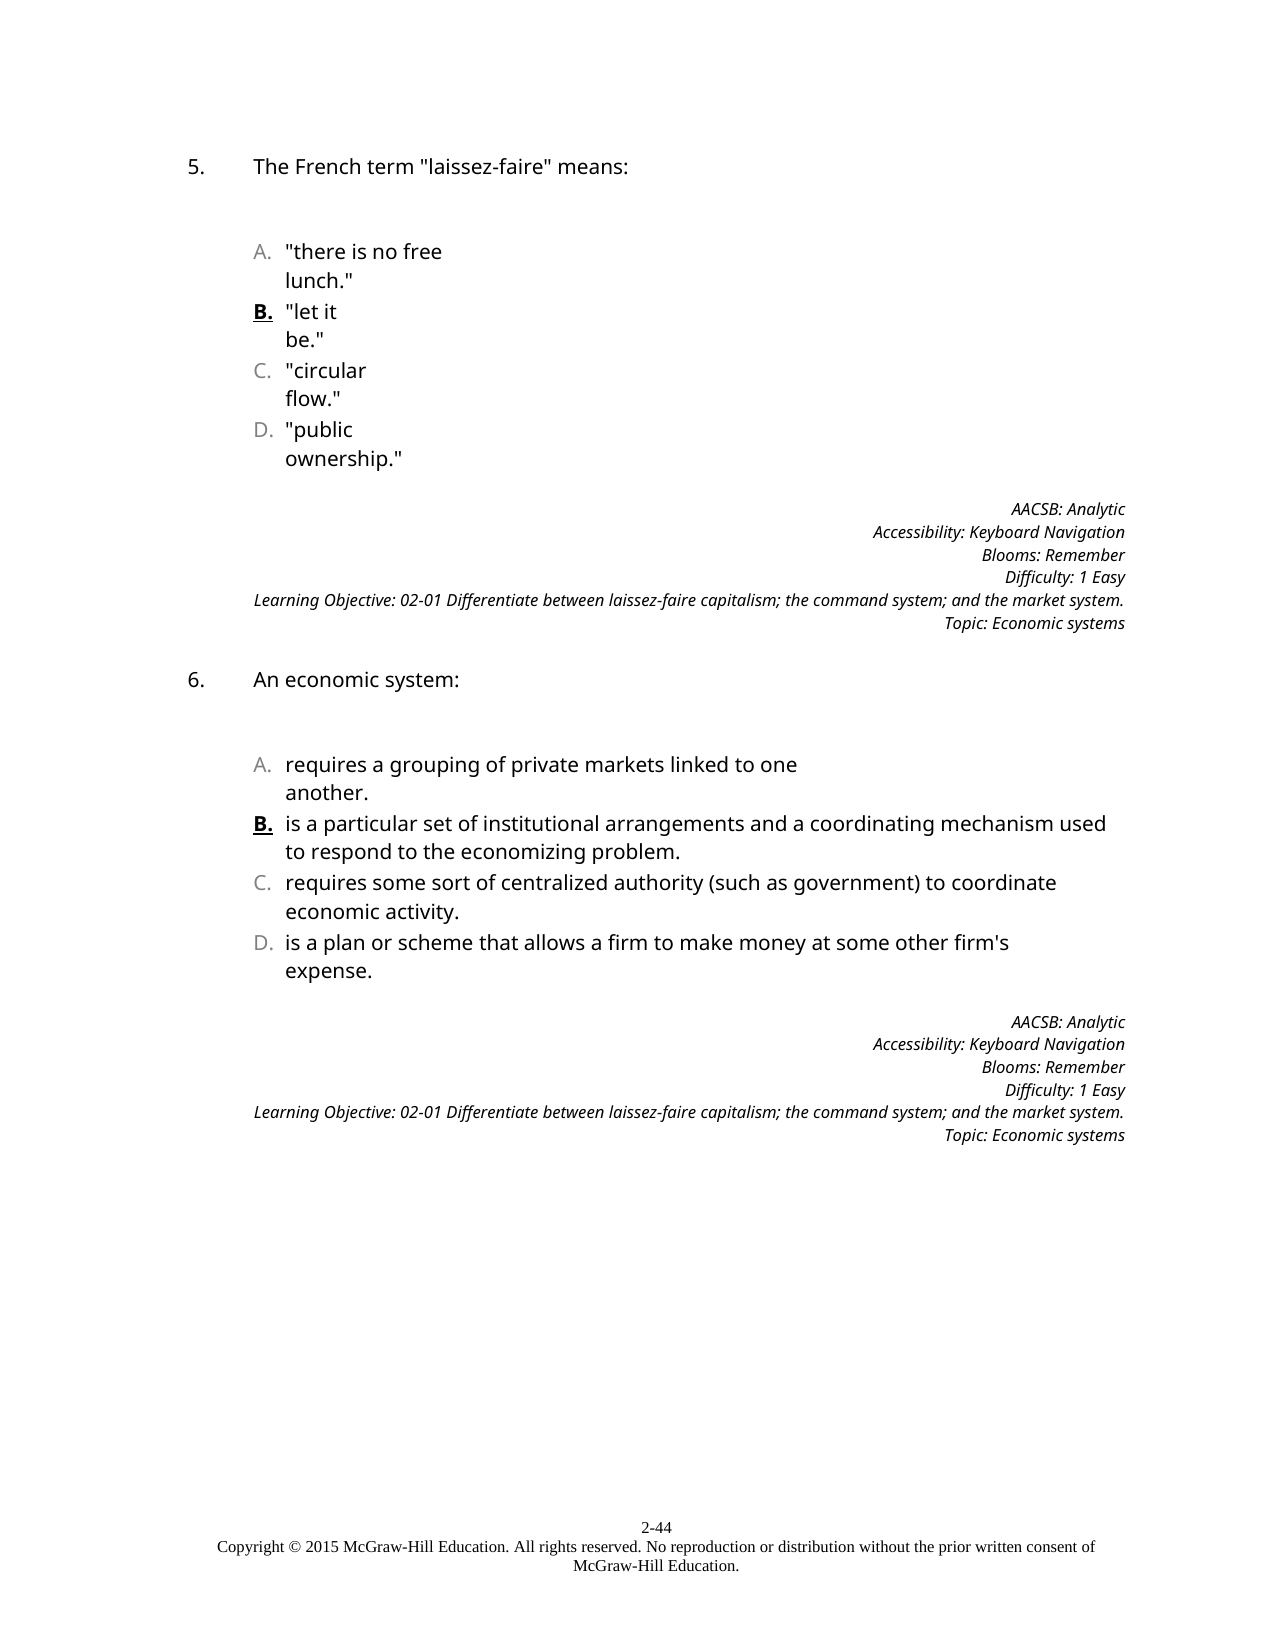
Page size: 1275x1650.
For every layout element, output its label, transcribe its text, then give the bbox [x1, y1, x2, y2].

table_header 6. [188, 665, 253, 985]
table_header AACSB: Analytic Accessibility: Keyboard Navigation Blooms: Remember Difficulty: 1 Easy Learning Objective: 02-01 Differentiate between laissez-faire capitalism; the command system; and the market system. Topic: Economic systems [188, 1010, 1125, 1174]
table_header The French term "laissez-faire" means: [253, 153, 1125, 472]
table_header An economic system: [253, 665, 1125, 985]
table_header 5. [188, 153, 253, 472]
table_header AACSB: Analytic Accessibility: Keyboard Navigation Blooms: Remember Difficulty: 1 Easy Learning Objective: 02-01 Differentiate between laissez-faire capitalism; the command system; and the market system. Topic: Economic systems [188, 498, 1125, 662]
